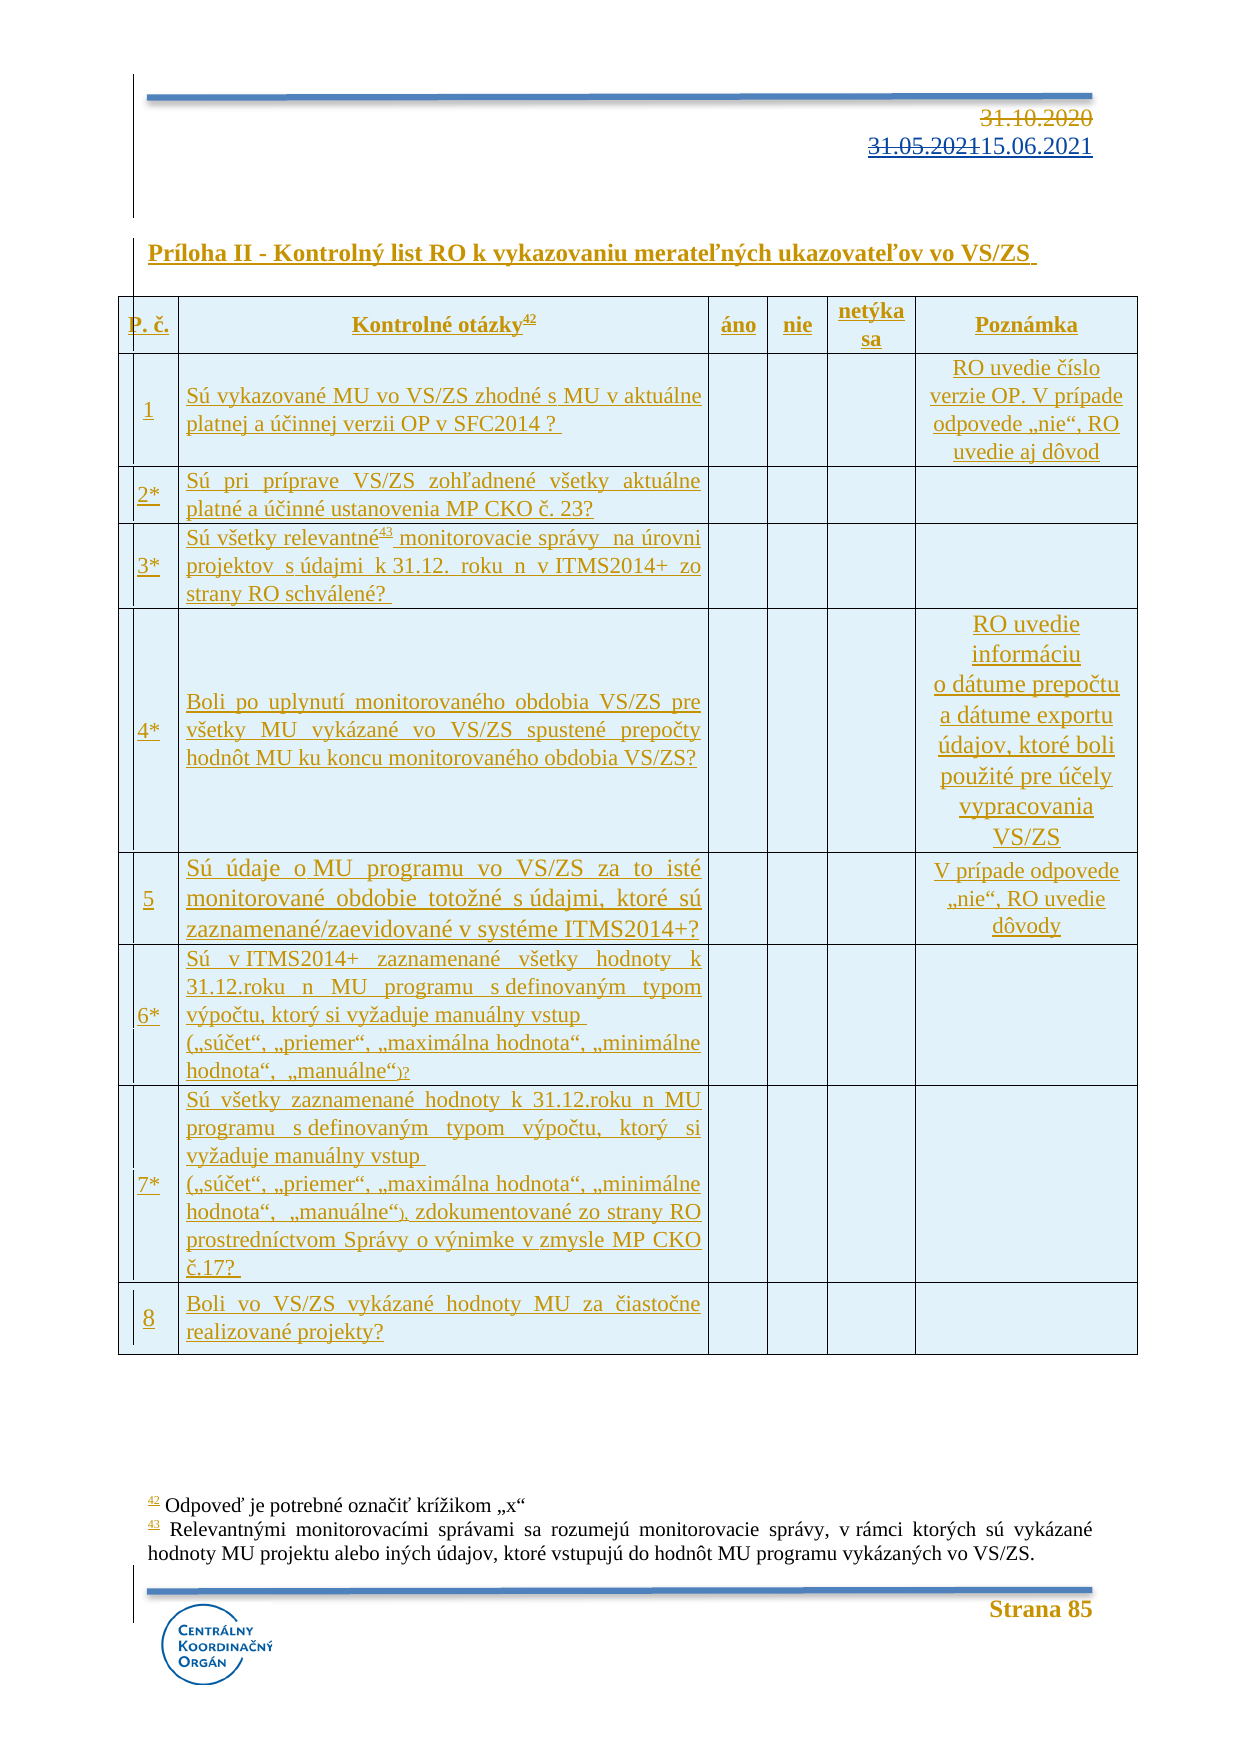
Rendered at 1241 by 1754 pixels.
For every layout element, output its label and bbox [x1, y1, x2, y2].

picture [159, 1602, 272, 1684]
